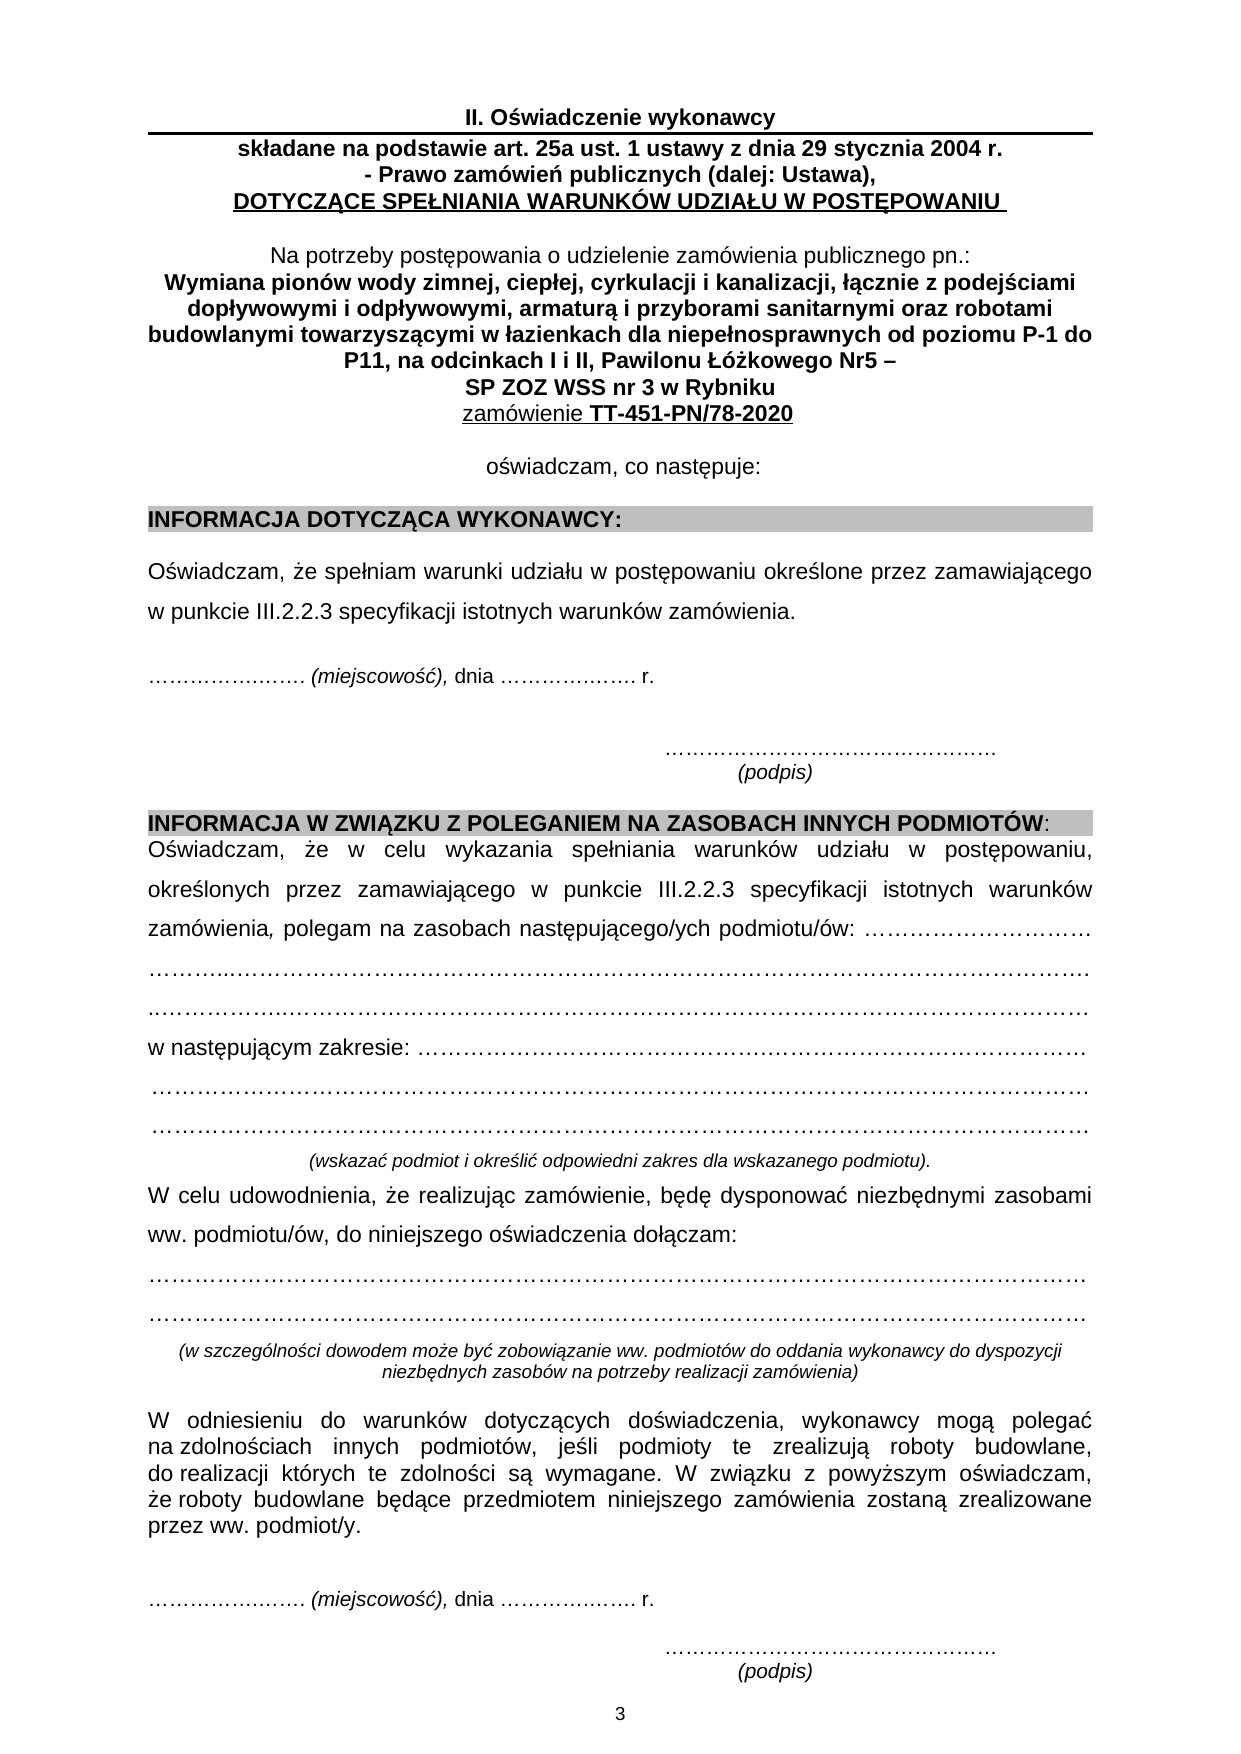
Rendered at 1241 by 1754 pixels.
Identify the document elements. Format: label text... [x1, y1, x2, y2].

text ………………………………………… [148, 1634, 1093, 1658]
text Oświadczam, że spełniam warunki udziału w postępowaniu określone przez zamawiającego w punkcie III.2.2.3 specyfikacji istotnych warunków zamówienia. [148, 558, 1093, 624]
text - Prawo zamówień publicznych (dalej: Ustawa), [148, 161, 1093, 188]
text (podpis) [738, 759, 1093, 783]
text W odniesieniu do warunków dotyczących doświadczenia, wykonawcy mogą polegać na zdolnościach innych podmiotów, jeśli podmioty te zrealizują roboty budowlane, do realizacji których te zdolności są wymagane. W związku z powyższym oświadczam, że roboty budowlane będące przedmiotem niniejszego zamówienia zostaną zrealizowane przez ww. podmiot/y. [148, 1407, 1093, 1539]
text …………….……. (miejscowość), dnia ………….……. r. [148, 1587, 1093, 1611]
text …………….……. (miejscowość), dnia ………….……. r. [148, 664, 1093, 688]
text Wymiana pionów wody zimnej, ciepłej, cyrkulacji i kanalizacji, łącznie z podejściami dopływowymi i odpływowymi, armaturą i przyborami sanitarnymi oraz robotami budowlanymi towarzyszącymi w łazienkach dla niepełnosprawnych od poziomu P-1 do P11, na odcinkach I i II, Pawilonu Łóżkowego Nr5 – [148, 268, 1093, 374]
text (podpis) [738, 1658, 1093, 1682]
text DOTYCZĄCE SPEŁNIANIA WARUNKÓW UDZIAŁU W POSTĘPOWANIU [148, 188, 1093, 242]
text INFORMACJA W ZWIĄZKU Z POLEGANIEM NA ZASOBACH INNYCH PODMIOTÓW: [148, 810, 1093, 836]
text W celu udowodnienia, że realizując zamówienie, będę dysponować niezbędnymi zasobami ww. podmiotu/ów, do niniejszego oświadczenia dołączam: [148, 1182, 1093, 1248]
text II. Oświadczenie wykonawcy [148, 103, 1093, 132]
text składane na podstawie art. 25a ust. 1 ustawy z dnia 29 stycznia 2004 r. [148, 135, 1093, 161]
text oświadczam, co następuje: [148, 453, 1093, 479]
text …………………………………………………………………………………………………………… …………………………………………………………………………………………………………… (wskazać podmiot i określić odpowiedni zakres dla wskazanego podmiotu). [148, 1073, 1093, 1171]
text SP ZOZ WSS nr 3 w Rybniku [148, 374, 1093, 400]
text zamówienie TT-451-PN/78-2020 [148, 400, 1107, 427]
text (w szczególności dowodem może być zobowiązanie ww. podmiotów do oddania wykonawcy do dyspozycji niezbędnych zasobów na potrzeby realizacji zamówienia) [148, 1340, 1093, 1383]
text Na potrzeby postępowania o udzielenie zamówienia publicznego pn.: [148, 242, 1093, 268]
text Oświadczam, że w celu wykazania spełniania warunków udziału w postępowaniu, określonych przez zamawiającego w punkcie III.2.2.3 specyfikacji istotnych warunków zamówienia, polegam na zasobach następującego/ych podmiotu/ów: ………………………… ………...…………………………………………………………………………………………………. [148, 836, 1093, 981]
text …………………………………………………………………………………………………………… …………………………………………………………………………………………………………… [148, 1261, 1093, 1327]
text INFORMACJA DOTYCZĄCA WYKONAWCY: [148, 506, 1093, 532]
text ………………………………………… [148, 736, 1093, 759]
text ..……………..…………………………………………………………………………………………… w następującym zakresie: ……………………………………….…………………………………… [148, 994, 1093, 1060]
